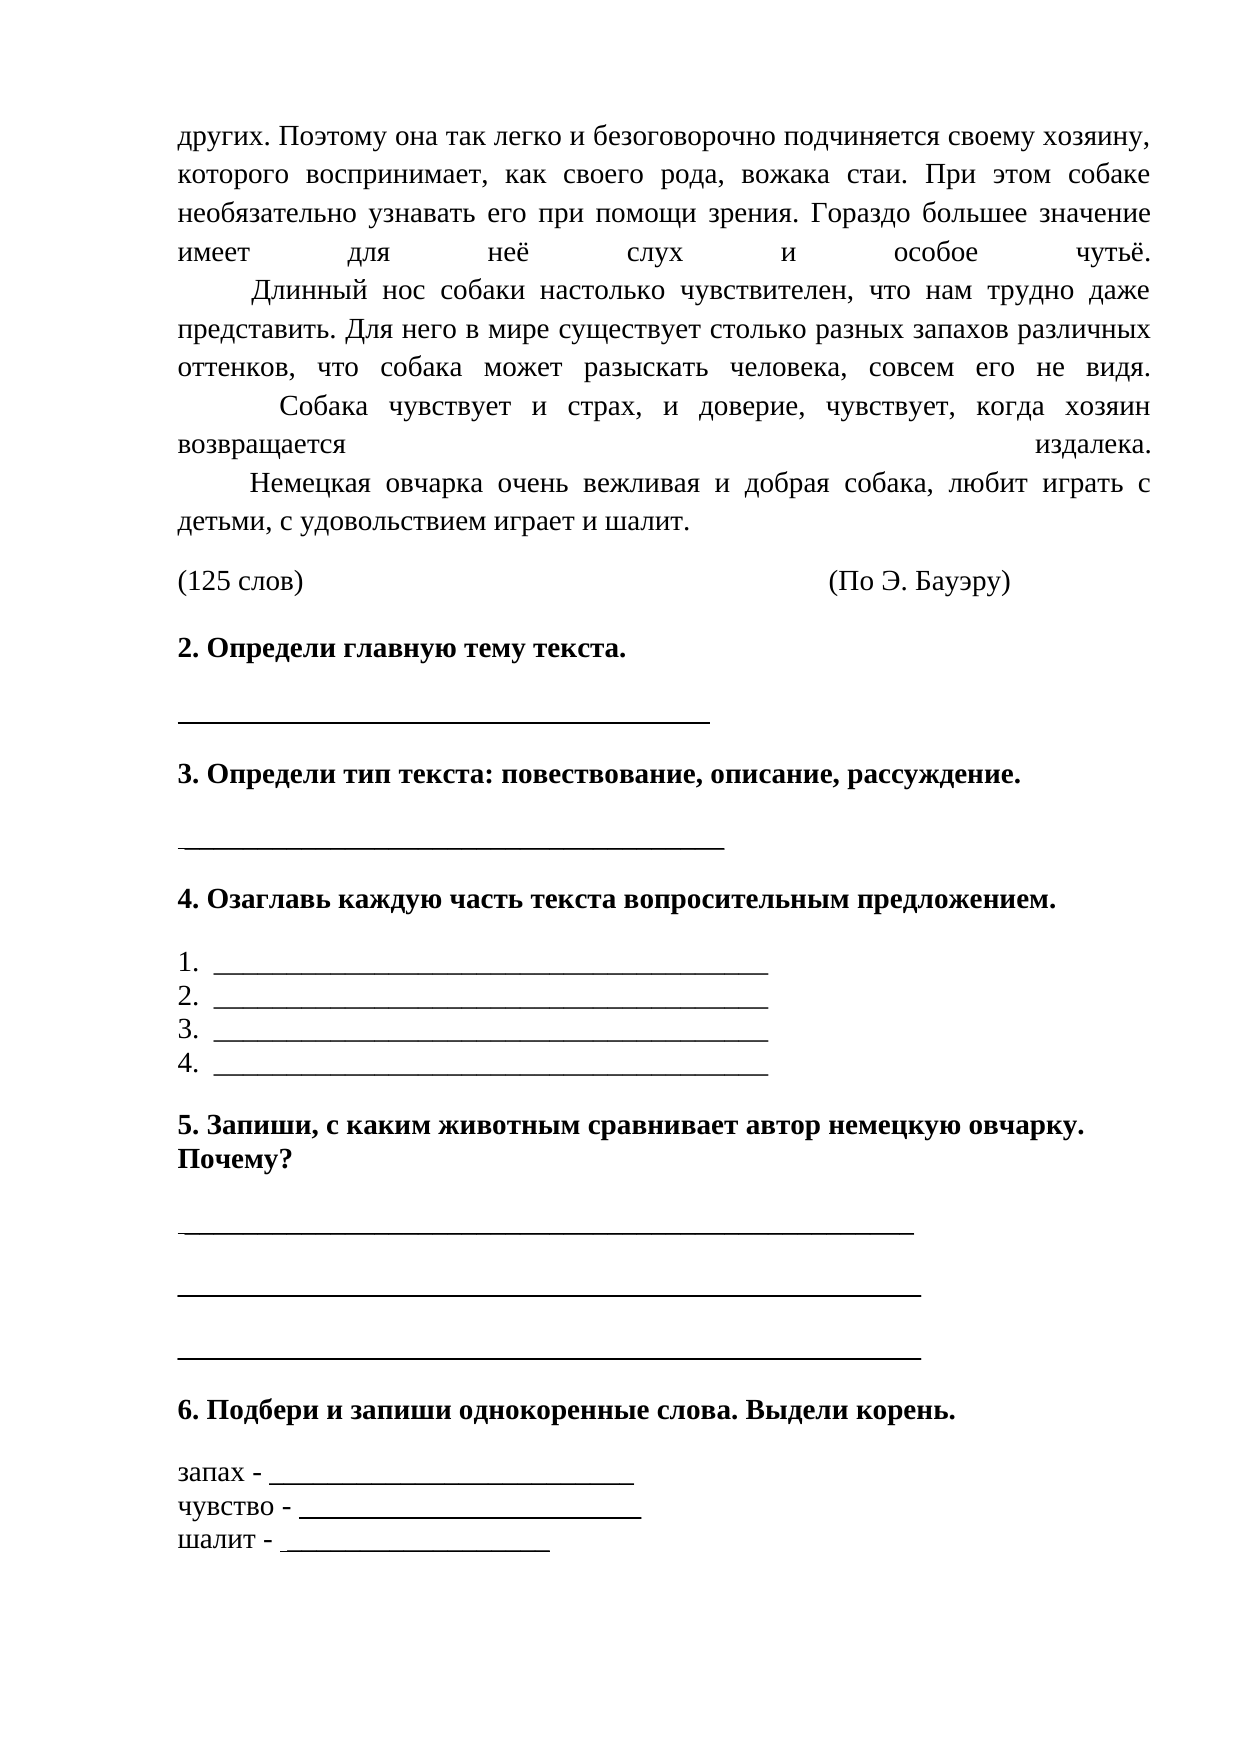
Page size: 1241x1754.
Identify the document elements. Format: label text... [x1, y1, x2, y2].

text ___________________________________________________ [177, 1329, 1152, 1363]
text ___________________________________________________ [177, 1266, 1152, 1300]
text _____________________________________ [177, 819, 1152, 852]
text запах - _________________________ чувство - _______________________ шалит - __________________ [177, 1454, 1152, 1555]
text 6. Подбери и запиши однокоренные слова. Выдели корень. [177, 1392, 1152, 1425]
text (125 слов) (По Э. Бауэру) [177, 563, 1152, 596]
text 1. ______________________________________ 2. ______________________________________ 3. ______________________________________ 4. ______________________________________ [177, 944, 1152, 1078]
text 4. Озаглавь каждую часть текста вопросительным предложением. [177, 881, 1152, 915]
text ____________________________________ [177, 693, 1152, 727]
text __________________________________________________ [177, 1204, 1152, 1237]
text 2. Определи главную тему текста. [177, 631, 1152, 664]
text 3. Определи тип текста: повествование, описание, рассуждение. [177, 756, 1152, 789]
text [177, 118, 1152, 537]
text 5. Запиши, с каким животным сравнивает автор немецкую овчарку. Почему? [177, 1107, 1152, 1174]
